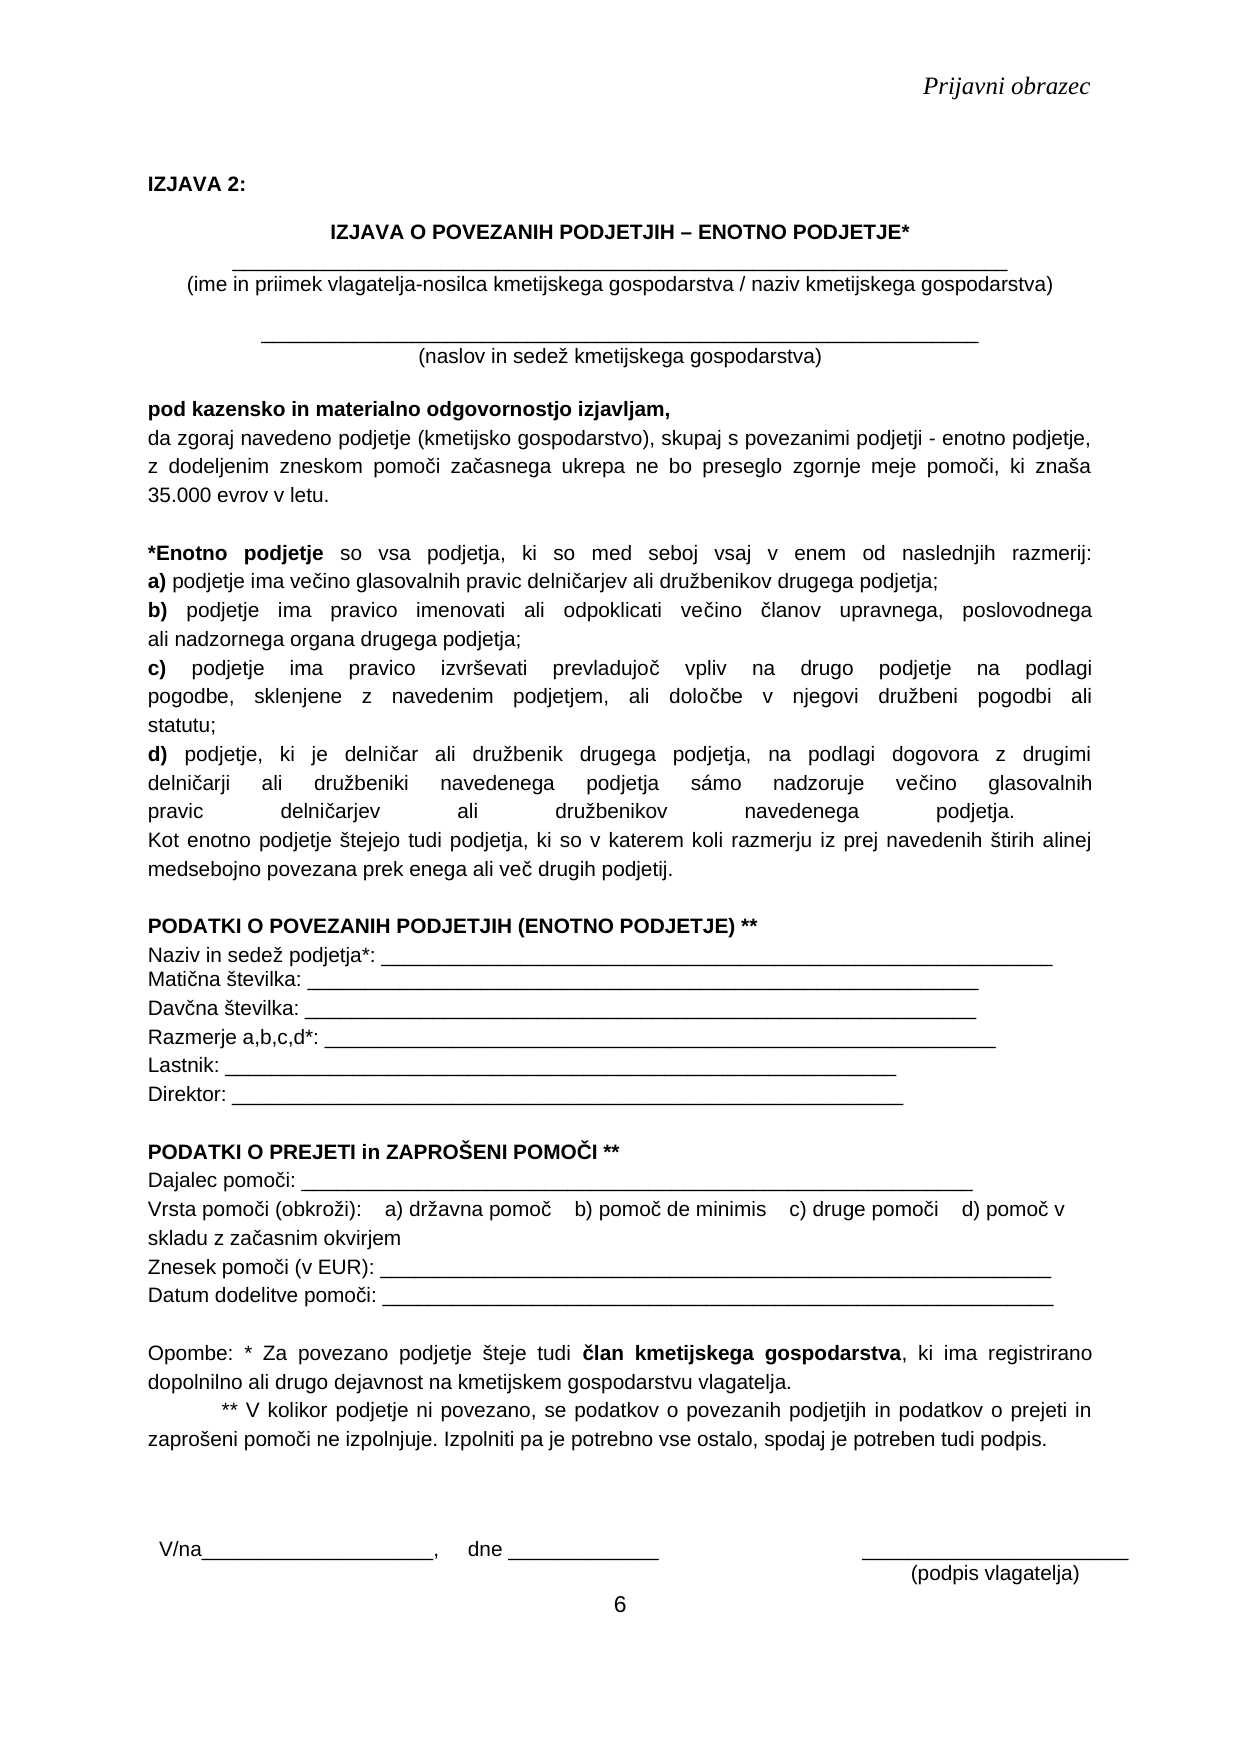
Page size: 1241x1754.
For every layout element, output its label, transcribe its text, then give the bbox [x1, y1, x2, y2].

text Opombe: * Za povezano podjetje šteje tudi član kmetijskega gospodarstva, ki ima registrirano dopolnilno ali drugo dejavnost na kmetijskem gospodarstvu vlagatelja. [148, 1341, 1092, 1393]
text (ime in priimek vlagatelja-nosilca kmetijskega gospodarstva / naziv kmetijskega gospodarstva) [148, 272, 1092, 296]
table_header _______________________ (podpis vlagatelja) [813, 1513, 1177, 1591]
text IZJAVA O POVEZANIH PODJETJIH – ENOTNO PODJETJE* [148, 219, 1092, 243]
text ** V kolikor podjetje ni povezano, se podatkov o povezanih podjetjih in podatkov o prejeti in zaprošeni pomoči ne izpolnjuje. Izpolniti pa je potrebno vse ostalo, spodaj je potreben tudi podpis. [148, 1398, 1092, 1451]
text Vrsta pomoči (obkroži): a) državna pomoč b) pomoč de minimis c) druge pomoči d) pomoč v skladu z začasnim okvirjem [148, 1197, 1092, 1250]
text ______________________________________________________________ [148, 320, 1092, 344]
text Znesek pomoči (v EUR): __________________________________________________________ [148, 1254, 1092, 1278]
text pod kazensko in materialno odgovornostjo izjavljam, [148, 397, 1092, 421]
text ___________________________________________________________________ [148, 248, 1092, 272]
text IZJAVA 2: [148, 172, 1092, 196]
text PODATKI O PREJETI in ZAPROŠENI POMOČI ** [148, 1139, 1092, 1163]
table_header dne _____________ [451, 1513, 813, 1591]
text da zgoraj navedeno podjetje (kmetijsko gospodarstvo), skupaj s povezanimi podjetji - enotno podjetje, z dodeljenim zneskom pomoči začasnega ukrepa ne bo preseglo zgornje meje pomoči, ki znaša 35.000 evrov v letu. [148, 426, 1092, 507]
text Razmerje a,b,c,d*: __________________________________________________________ [148, 1024, 1092, 1048]
text d) podjetje, ki je delničar ali družbenik drugega podjetja, na podlagi dogovora z drugimi delničarji ali družbeniki navedenega podjetja sámo nadzoruje večino glasovalnih pravic delničarjev ali družbenikov navedenega podjetja. Kot enotno podjetje štejejo tudi podjetja, ki so v katerem koli razmerju iz prej navedenih štirih alinej medsebojno povezana prek enega ali več drugih podjetij. [148, 742, 1092, 881]
text c) podjetje ima pravico izvrševati prevladujoč vpliv na drugo podjetje na podlagi pogodbe, sklenjene z navedenim podjetjem, ali določbe v njegovi družbeni pogodbi ali statutu; [148, 656, 1092, 737]
table_header V/na____________________, [148, 1513, 451, 1591]
text (naslov in sedež kmetijskega gospodarstva) [148, 344, 1092, 368]
text b) podjetje ima pravico imenovati ali odpoklicati večino članov upravnega, poslovodnega ali nadzornega organa drugega podjetja; [148, 598, 1092, 651]
text Direktor: __________________________________________________________ [148, 1082, 1092, 1106]
text Lastnik: __________________________________________________________ [148, 1053, 1092, 1077]
text Dajalec pomoči: __________________________________________________________ [148, 1168, 1092, 1192]
text Matična številka: __________________________________________________________ [148, 967, 1092, 991]
text Davčna številka: __________________________________________________________ [148, 996, 1092, 1020]
text Naziv in sedež podjetja*: __________________________________________________________ [148, 943, 1092, 967]
text Datum dodelitve pomoči: __________________________________________________________ [148, 1283, 1092, 1307]
text PODATKI O POVEZANIH PODJETJIH (ENOTNO PODJETJE) ** [148, 914, 1092, 938]
text *Enotno podjetje so vsa podjetja, ki so med seboj vsaj v enem od naslednjih razmerij: a) podjetje ima večino glasovalnih pravic delničarjev ali družbenikov drugega podjetja; [148, 541, 1092, 593]
